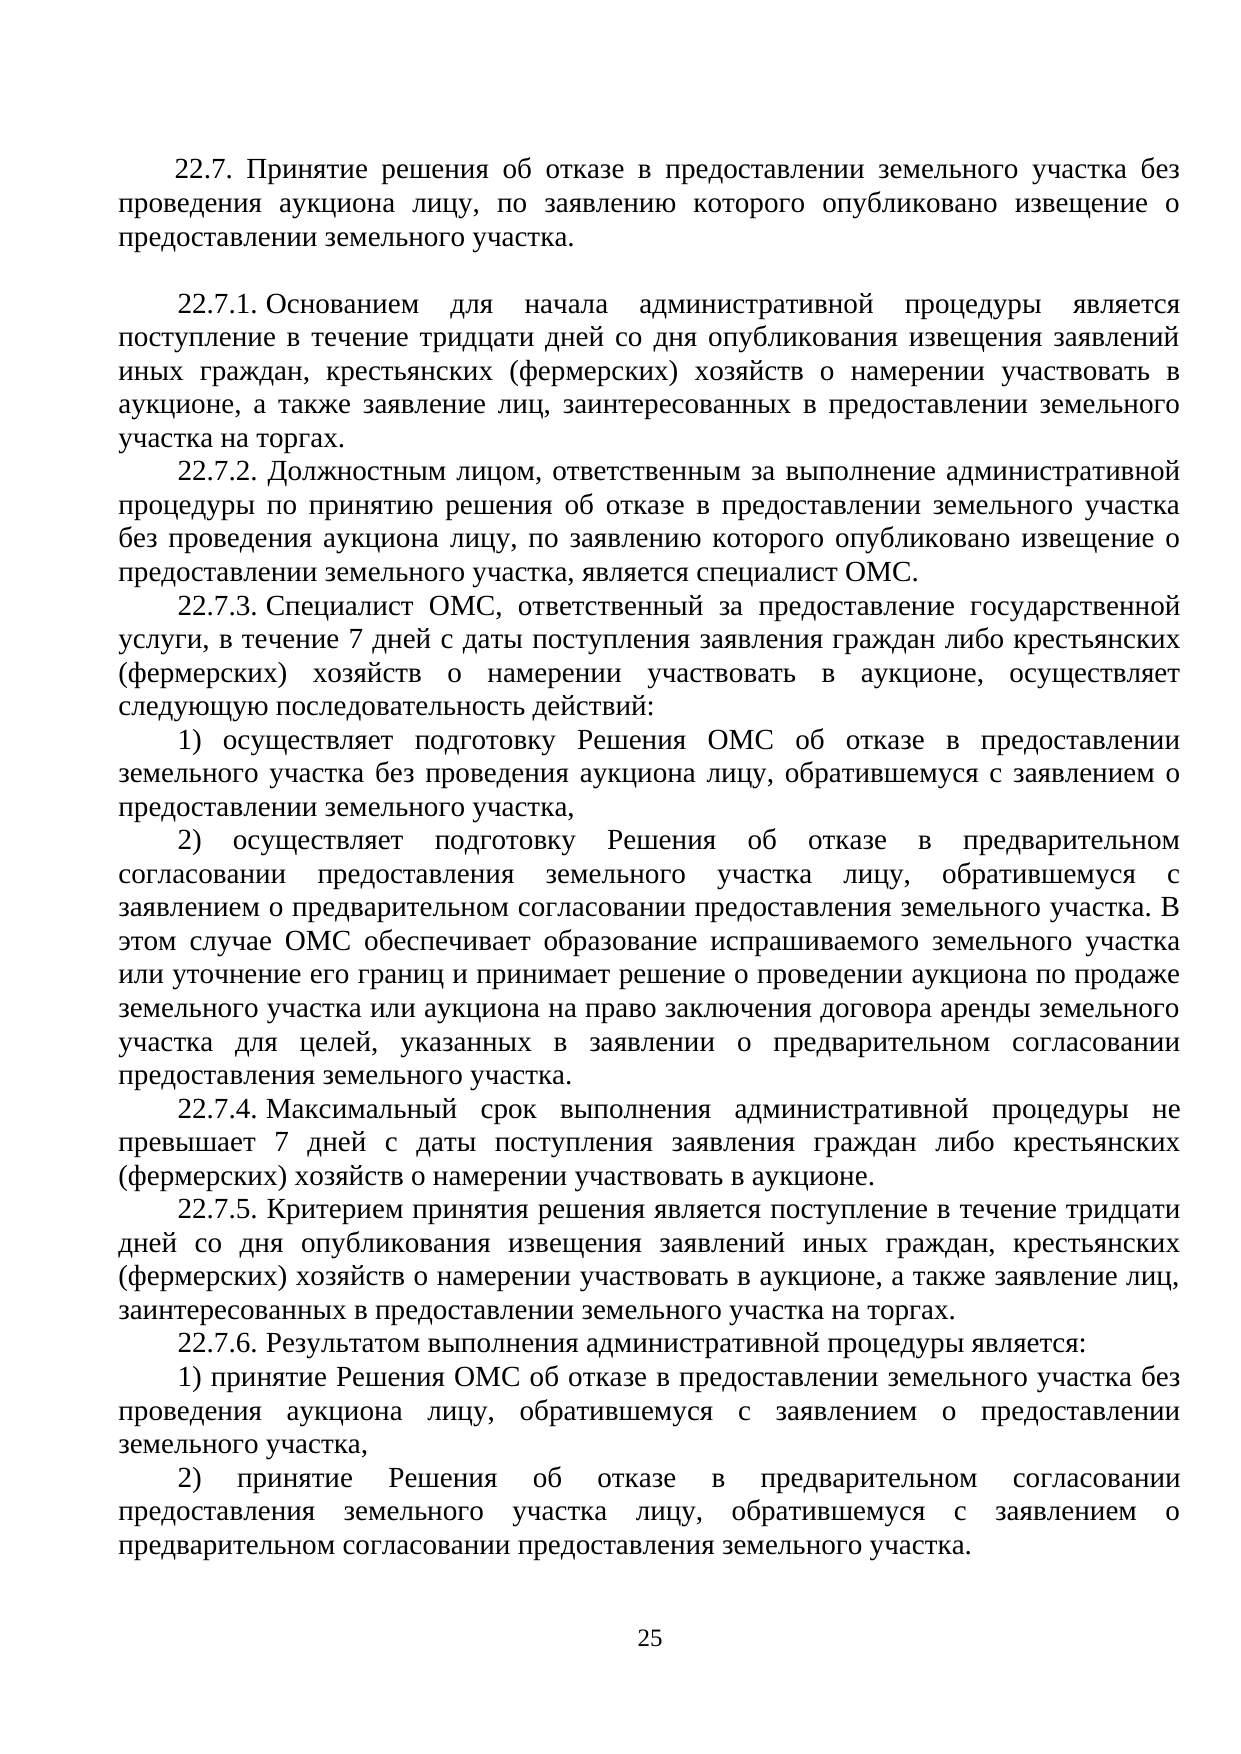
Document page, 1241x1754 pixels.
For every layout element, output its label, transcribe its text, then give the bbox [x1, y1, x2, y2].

text 2) принятие Решения об отказе в предварительном согласовании предоставления земельного участка лицу, обратившемуся с заявлением о предварительном согласовании предоставления земельного участка. [118, 1460, 1181, 1560]
text 22.7. Принятие решения об отказе в предоставлении земельного участка без проведения аукциона лицу, по заявлению которого опубликовано извещение о предоставлении земельного участка. [118, 152, 1181, 252]
text 1) осуществляет подготовку Решения ОМС об отказе в предоставлении земельного участка без проведения аукциона лицу, обратившемуся с заявлением о предоставлении земельного участка, [118, 722, 1181, 822]
text 2) осуществляет подготовку Решения об отказе в предварительном согласовании предоставления земельного участка лицу, обратившемуся с заявлением о предварительном согласовании предоставления земельного участка. В этом случае ОМС обеспечивает образование испрашиваемого земельного участка или уточнение его границ и принимает решение о проведении аукциона по продаже земельного участка или аукциона на право заключения договора аренды земельного участка для целей, указанных в заявлении о предварительном согласовании предоставления земельного участка. [118, 822, 1181, 1091]
text 22.7.6. Результатом выполнения административной процедуры является: [118, 1326, 1181, 1359]
text 22.7.5. Критерием принятия решения является поступление в течение тридцати дней со дня опубликования извещения заявлений иных граждан, крестьянских (фермерских) хозяйств о намерении участвовать в аукционе, а также заявление лиц, заинтересованных в предоставлении земельного участка на торгах. [118, 1191, 1181, 1326]
text 1) принятие Решения ОМС об отказе в предоставлении земельного участка без проведения аукциона лицу, обратившемуся с заявлением о предоставлении земельного участка, [118, 1359, 1181, 1460]
text 22.7.3. Специалист ОМС, ответственный за предоставление государственной услуги, в течение 7 дней с даты поступления заявления граждан либо крестьянских (фермерских) хозяйств о намерении участвовать в аукционе, осуществляет следующую последовательность действий: [118, 588, 1181, 722]
text 22.7.2. Должностным лицом, ответственным за выполнение административной процедуры по принятию решения об отказе в предоставлении земельного участка без проведения аукциона лицу, по заявлению которого опубликовано извещение о предоставлении земельного участка, является специалист ОМС. [118, 453, 1181, 588]
text 22.7.1. Основанием для начала административной процедуры является поступление в течение тридцати дней со дня опубликования извещения заявлений иных граждан, крестьянских (фермерских) хозяйств о намерении участвовать в аукционе, а также заявление лиц, заинтересованных в предоставлении земельного участка на торгах. [118, 286, 1181, 453]
text 22.7.4. Максимальный срок выполнения административной процедуры не превышает 7 дней с даты поступления заявления граждан либо крестьянских (фермерских) хозяйств о намерении участвовать в аукционе. [118, 1091, 1181, 1191]
